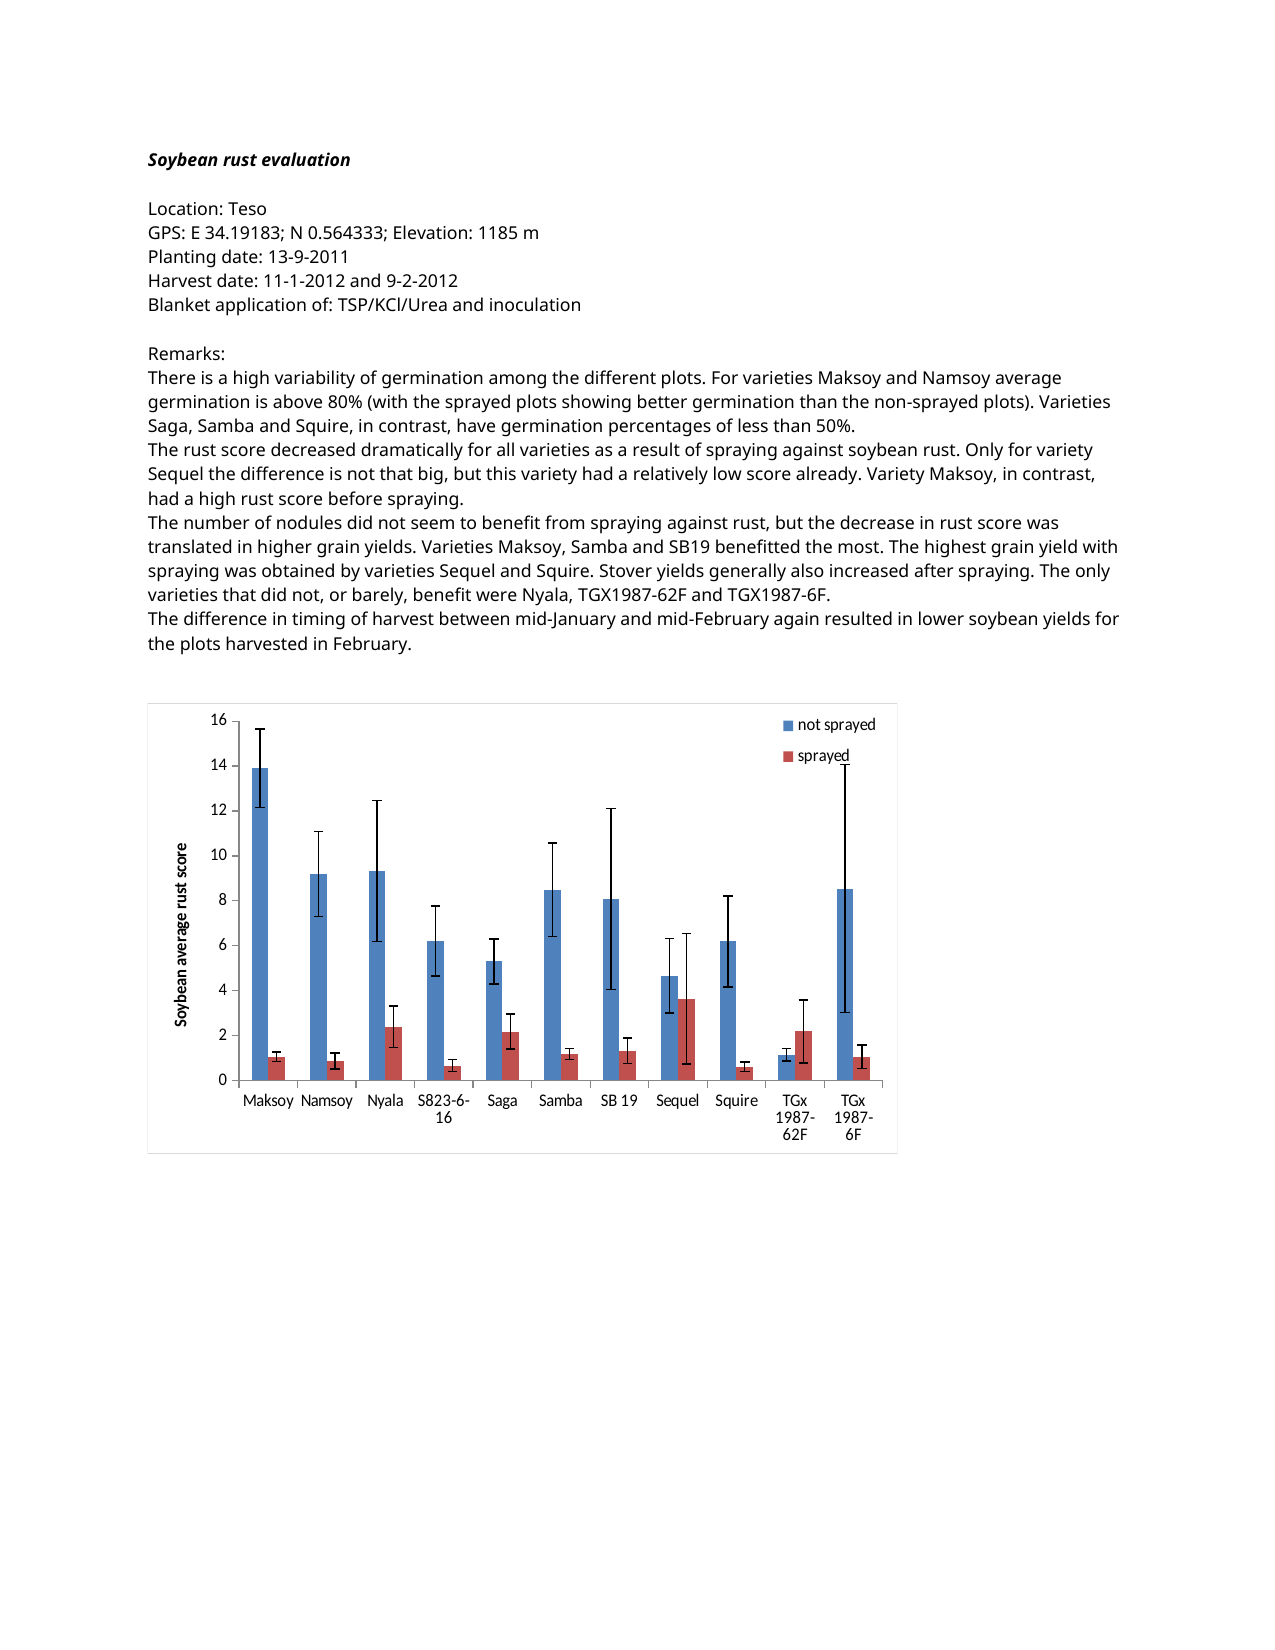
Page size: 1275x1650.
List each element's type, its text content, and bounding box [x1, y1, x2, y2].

text Soybean rust evaluation [148, 148, 1127, 172]
text Remarks: [148, 341, 1127, 365]
text Planting date: 13-9-2011 [148, 244, 1127, 268]
text Harvest date: 11-1-2012 and 9-2-2012 [148, 268, 1127, 293]
text The difference in timing of harvest between mid-January and mid-February again resulted in lower soybean yields for the plots harvested in February. [148, 607, 1127, 655]
text The rust score decreased dramatically for all varieties as a result of spraying against soybean rust. Only for variety Sequel the difference is not that big, but this variety had a relatively low score already. Variety Maksoy, in contrast, had a high rust score before spraying. [148, 438, 1127, 510]
text The number of nodules did not seem to benefit from spraying against rust, but the decrease in rust score was translated in higher grain yields. Varieties Maksoy, Samba and SB19 benefitted the most. The highest grain yield with spraying was obtained by varieties Sequel and Squire. Stover yields generally also increased after spraying. The only varieties that did not, or barely, benefit were Nyala, TGX1987-62F and TGX1987-6F. [148, 510, 1127, 607]
text There is a high variability of germination among the different plots. For varieties Maksoy and Namsoy average germination is above 80% (with the sprayed plots showing better germination than the non-sprayed plots). Varieties Saga, Samba and Squire, in contrast, have germination percentages of less than 50%. [148, 365, 1127, 438]
text GPS: E 34.19183; N 0.564333; Elevation: 1185 m [148, 220, 1127, 244]
text Blanket application of: TSP/KCl/Urea and inoculation [148, 293, 1127, 317]
text Location: Teso [148, 196, 1127, 220]
